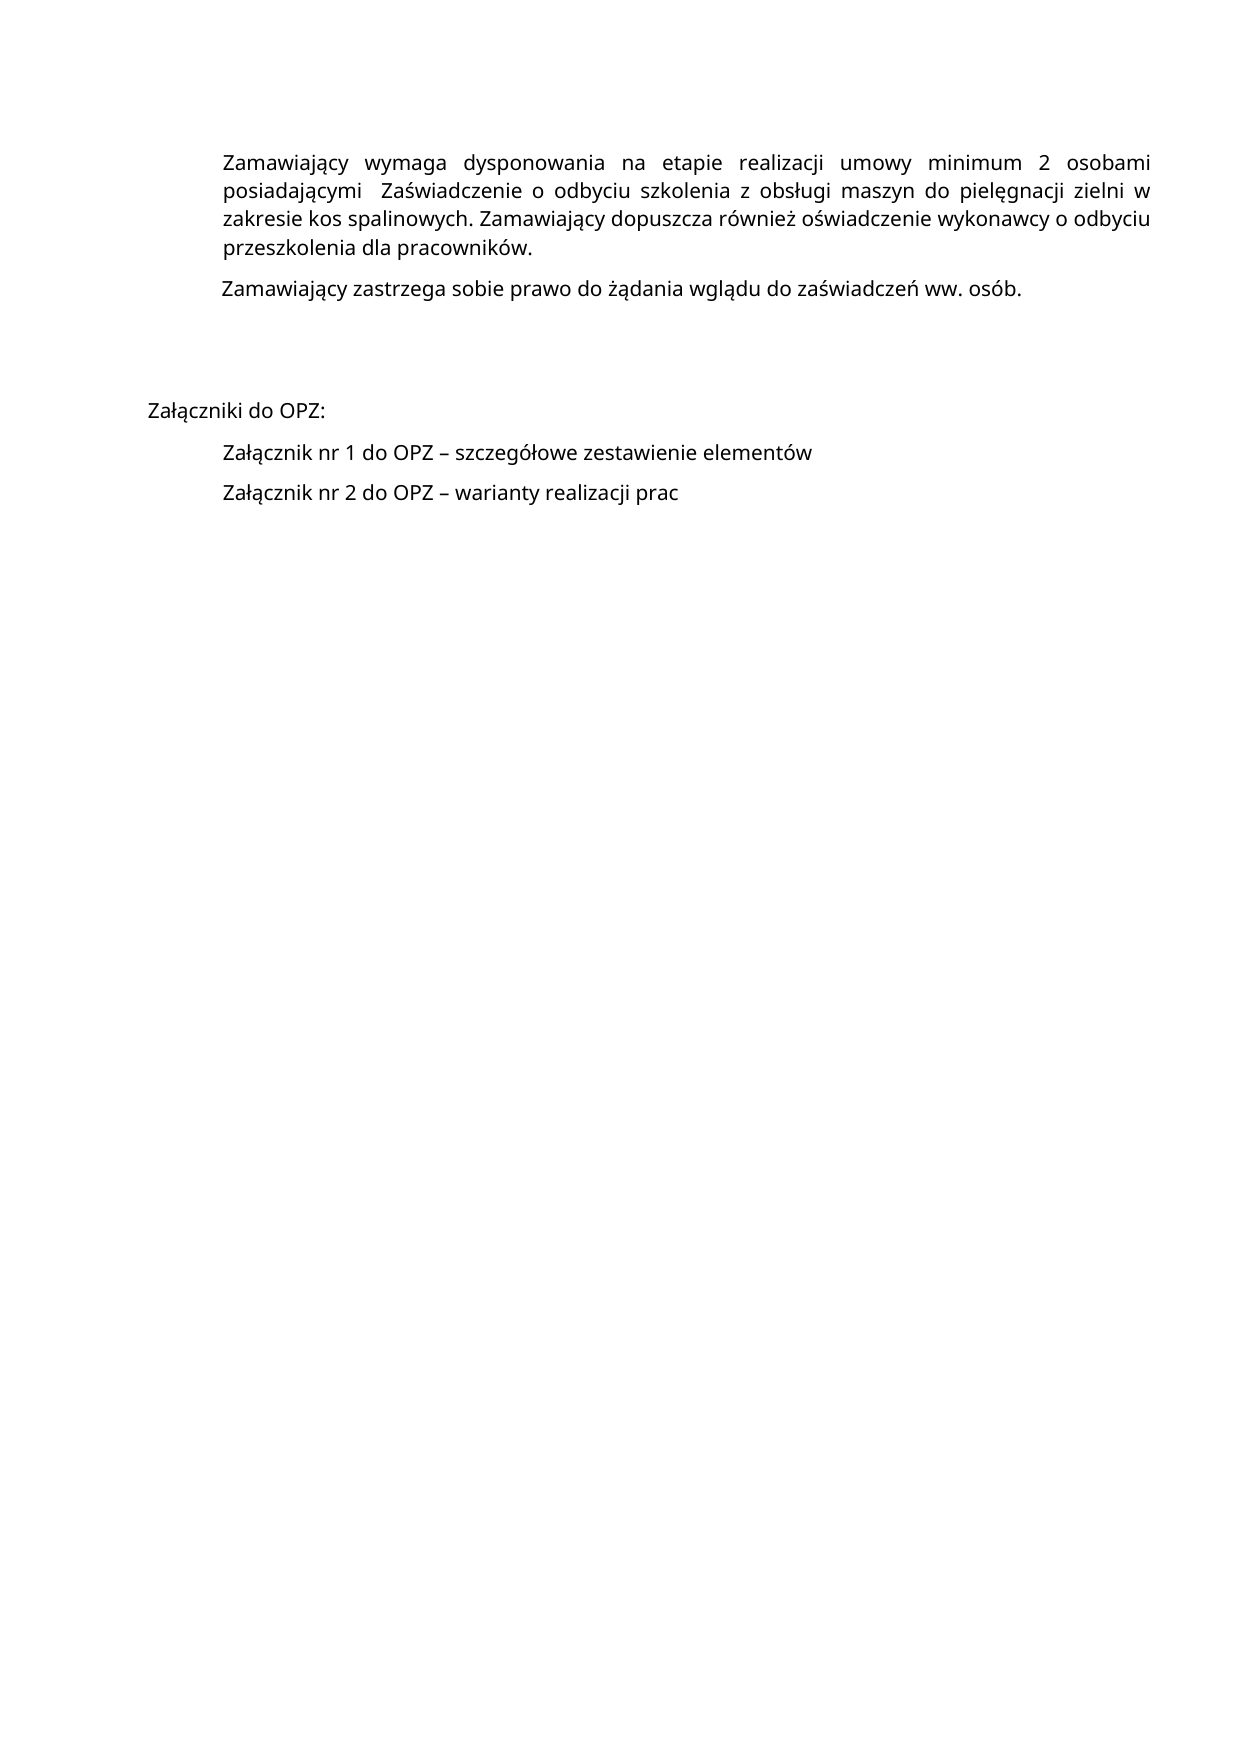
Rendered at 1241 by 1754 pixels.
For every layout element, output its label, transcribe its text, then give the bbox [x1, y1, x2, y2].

list Zamawiający wymaga dysponowania na etapie realizacji umowy minimum 2 osobami posiadającymi Zaświadczenie o odbyciu szkolenia z obsługi maszyn do pielęgnacji zielni w zakresie kos spalinowych. Zamawiający dopuszcza również oświadczenie wykonawcy o odbyciu przeszkolenia dla pracowników. [223, 148, 1152, 261]
list Załączniki do OPZ: [148, 397, 1152, 425]
list Załącznik nr 2 do OPZ – warianty realizacji prac [223, 478, 1152, 507]
list Załącznik nr 1 do OPZ – szczegółowe zestawienie elementów [223, 438, 1152, 466]
list Zamawiający zastrzega sobie prawo do żądania wglądu do zaświadczeń ww. osób. [148, 274, 1152, 302]
